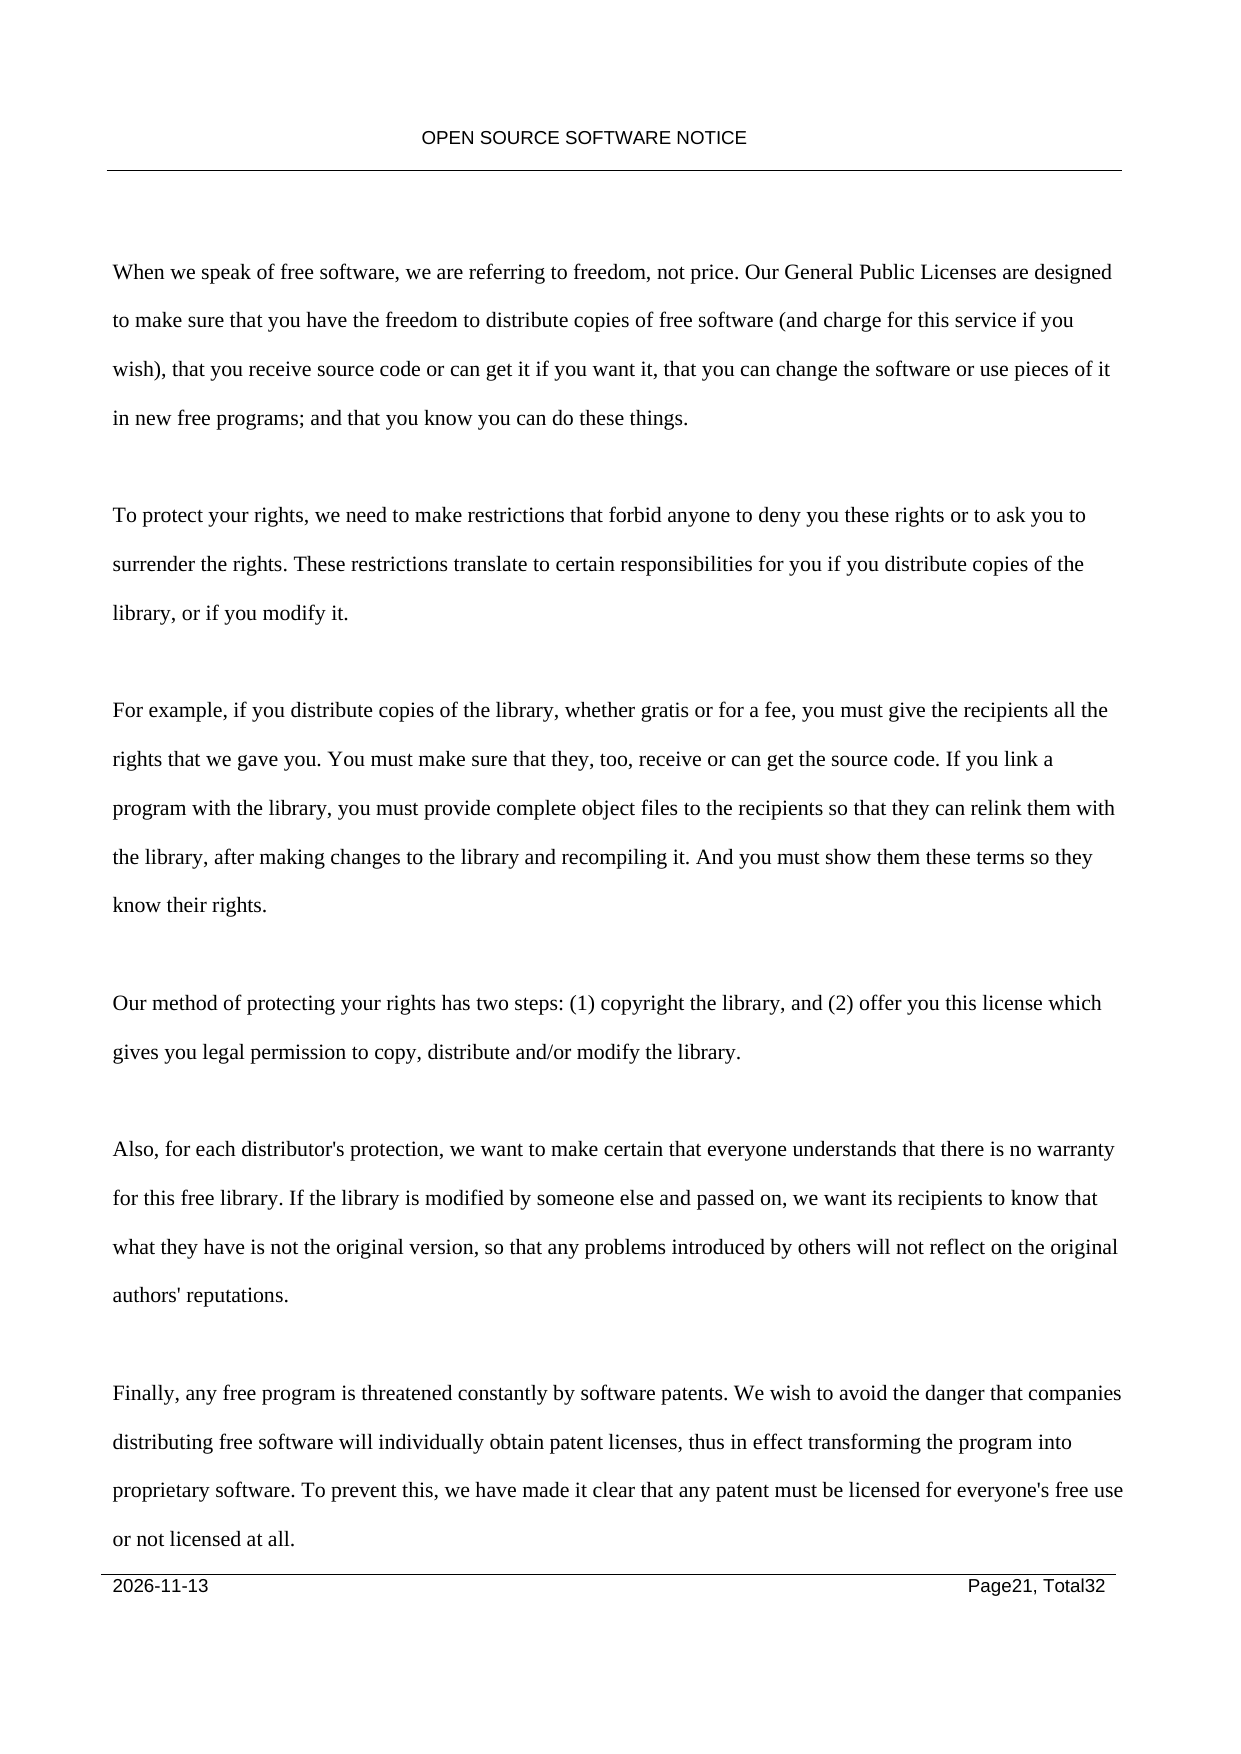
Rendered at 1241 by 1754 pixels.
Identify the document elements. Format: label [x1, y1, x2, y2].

text [112, 206, 1128, 1555]
